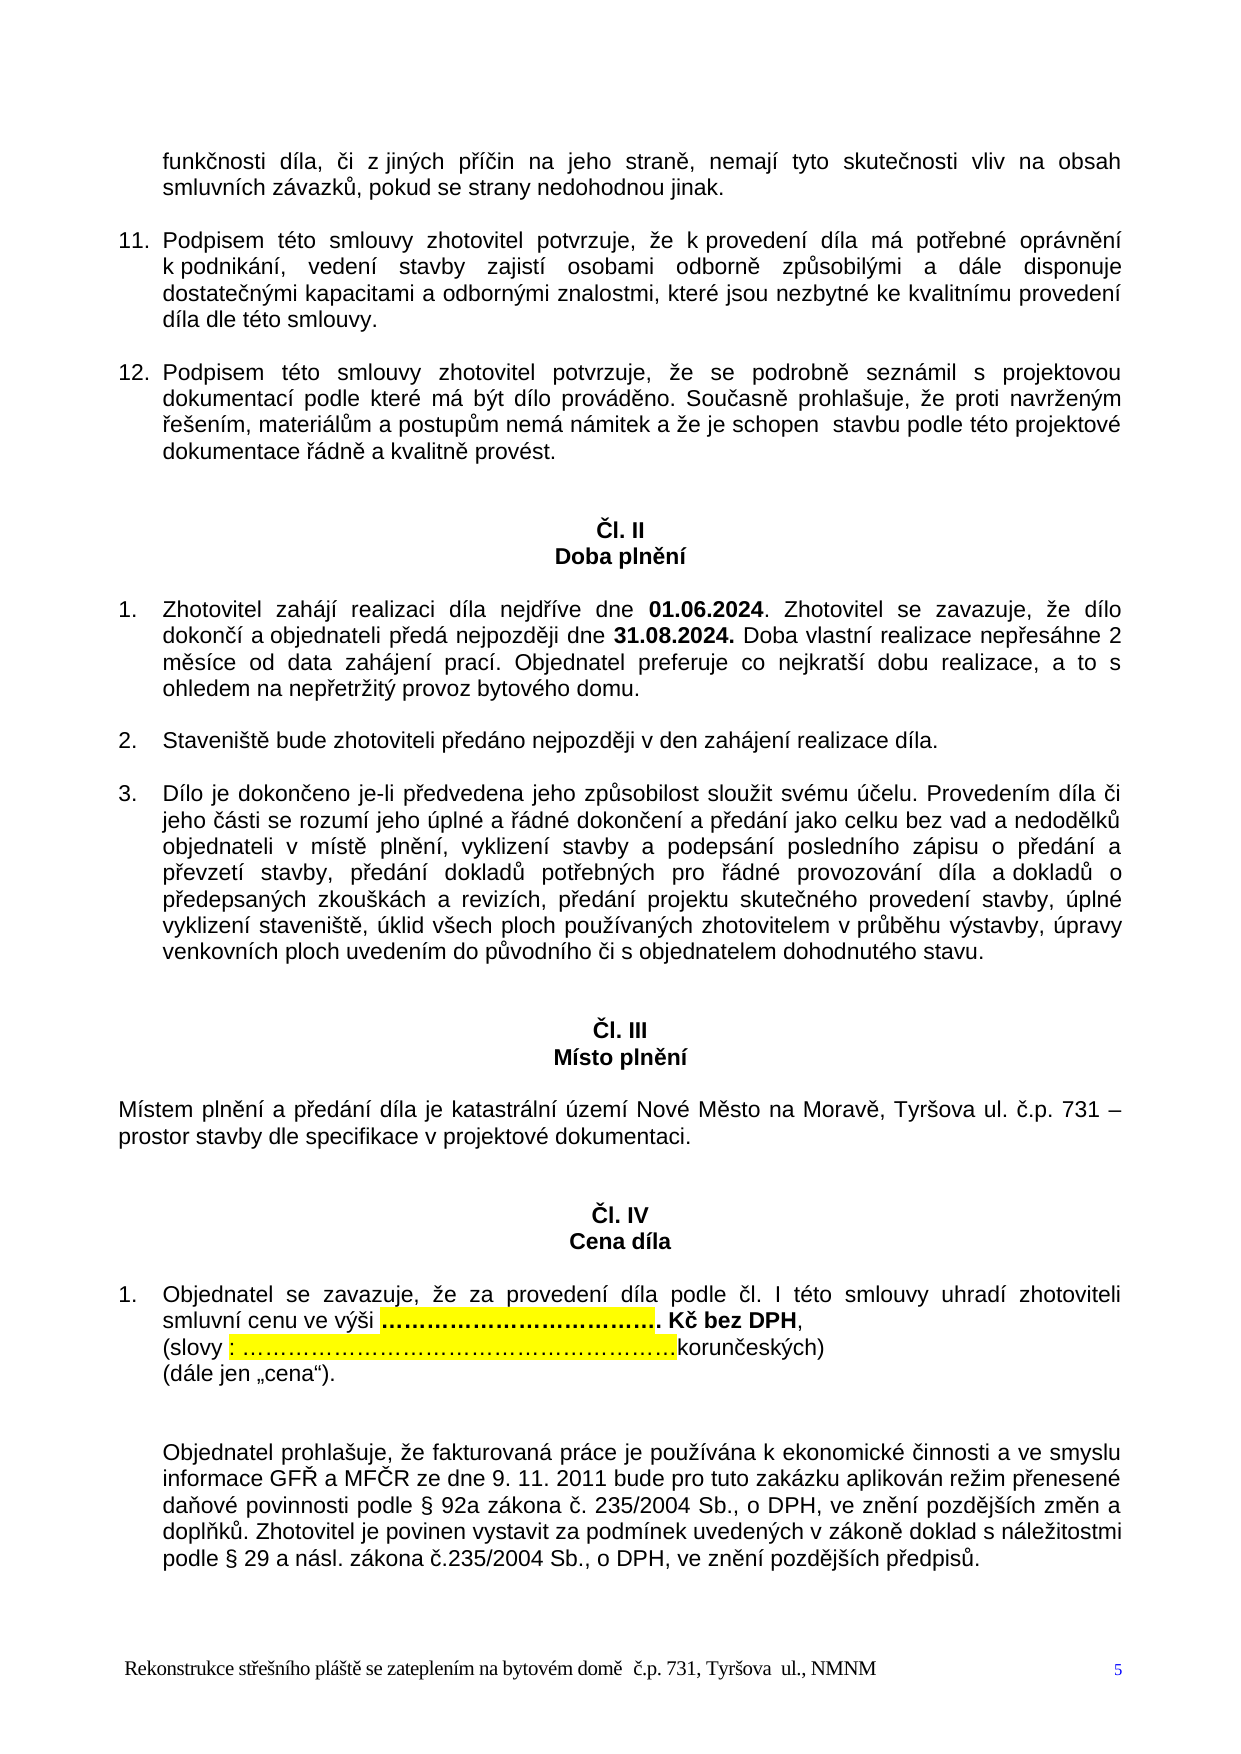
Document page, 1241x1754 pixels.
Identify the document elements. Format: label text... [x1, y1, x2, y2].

text Cena díla [118, 1228, 1122, 1254]
list Podpisem této smlouvy zhotovitel potvrzuje, že k provedení díla má potřebné oprávnění k podnikání, vedení stavby zajistí osobami odborně způsobilými a dále disponuje dostatečnými kapacitami a odbornými znalostmi, které jsou nezbytné ke kvalitnímu provedení díla dle této smlouvy. [118, 227, 1122, 332]
list Objednatel se zavazuje, že za provedení díla podle čl. I této smlouvy uhradí zhotoviteli smluvní cenu ve výši ………………………………. Kč bez DPH, [118, 1281, 1122, 1334]
list Podpisem této smlouvy zhotovitel potvrzuje, že se podrobně seznámil s projektovou dokumentací podle které má být dílo prováděno. Současně prohlašuje, že proti navrženým řešením, materiálům a postupům nemá námitek a že je schopen stavbu podle této projektové dokumentace řádně a kvalitně provést. [118, 358, 1122, 464]
text Čl. III [118, 1017, 1122, 1044]
text (dále jen „cena“). [162, 1360, 1122, 1386]
text Objednatel prohlašuje, že fakturovaná práce je používána k ekonomické činnosti a ve smyslu informace GFŘ a MFČR ze dne 9. 11. 2011 bude pro tuto zakázku aplikován režim přenesené daňové povinnosti podle § 92a zákona č. 235/2004 Sb., o DPH, ve znění pozdějších změn a doplňků. Zhotovitel je povinen vystavit za podmínek uvedených v zákoně doklad s náležitostmi podle § 29 a násl. zákona č.235/2004 Sb., o DPH, ve znění pozdějších předpisů. [162, 1439, 1122, 1571]
text Čl. IV [118, 1202, 1122, 1228]
text Místem plnění a předání díla je katastrální území Nové Město na Moravě, Tyršova ul. č.p. 731 – prostor stavby dle specifikace v projektové dokumentaci. [118, 1096, 1122, 1149]
text Místo plnění [118, 1044, 1122, 1070]
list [118, 148, 1122, 200]
text Doba plnění [118, 543, 1122, 569]
text Čl. II [118, 517, 1122, 543]
list Staveniště bude zhotoviteli předáno nejpozději v den zahájení realizace díla. [118, 727, 1122, 754]
list Zhotovitel zahájí realizaci díla nejdříve dne 01.06.2024. Zhotovitel se zavazuje, že dílo dokončí a objednateli předá nejpozději dne 31.08.2024. Doba vlastní realizace nepřesáhne 2 měsíce od data zahájení prací. Objednatel preferuje co nejkratší dobu realizace, a to s ohledem na nepřetržitý provoz bytového domu. [118, 596, 1122, 701]
text (slovy : …………………………………………………korunčeských) [677, 1334, 1122, 1360]
list Dílo je dokončeno je-li předvedena jeho způsobilost sloužit svému účelu. Provedením díla či jeho části se rozumí jeho úplné a řádné dokončení a předání jako celku bez vad a nedodělků objednateli v místě plnění, vyklizení stavby a podepsání posledního zápisu o předání a převzetí stavby, předání dokladů potřebných pro řádné provozování díla a dokladů o předepsaných zkouškách a revizích, předání projektu skutečného provedení stavby, úplné vyklizení staveniště, úklid všech ploch používaných zhotovitelem v průběhu výstavby, úpravy venkovních ploch uvedením do původního či s objednatelem dohodnutého stavu. [118, 780, 1122, 965]
